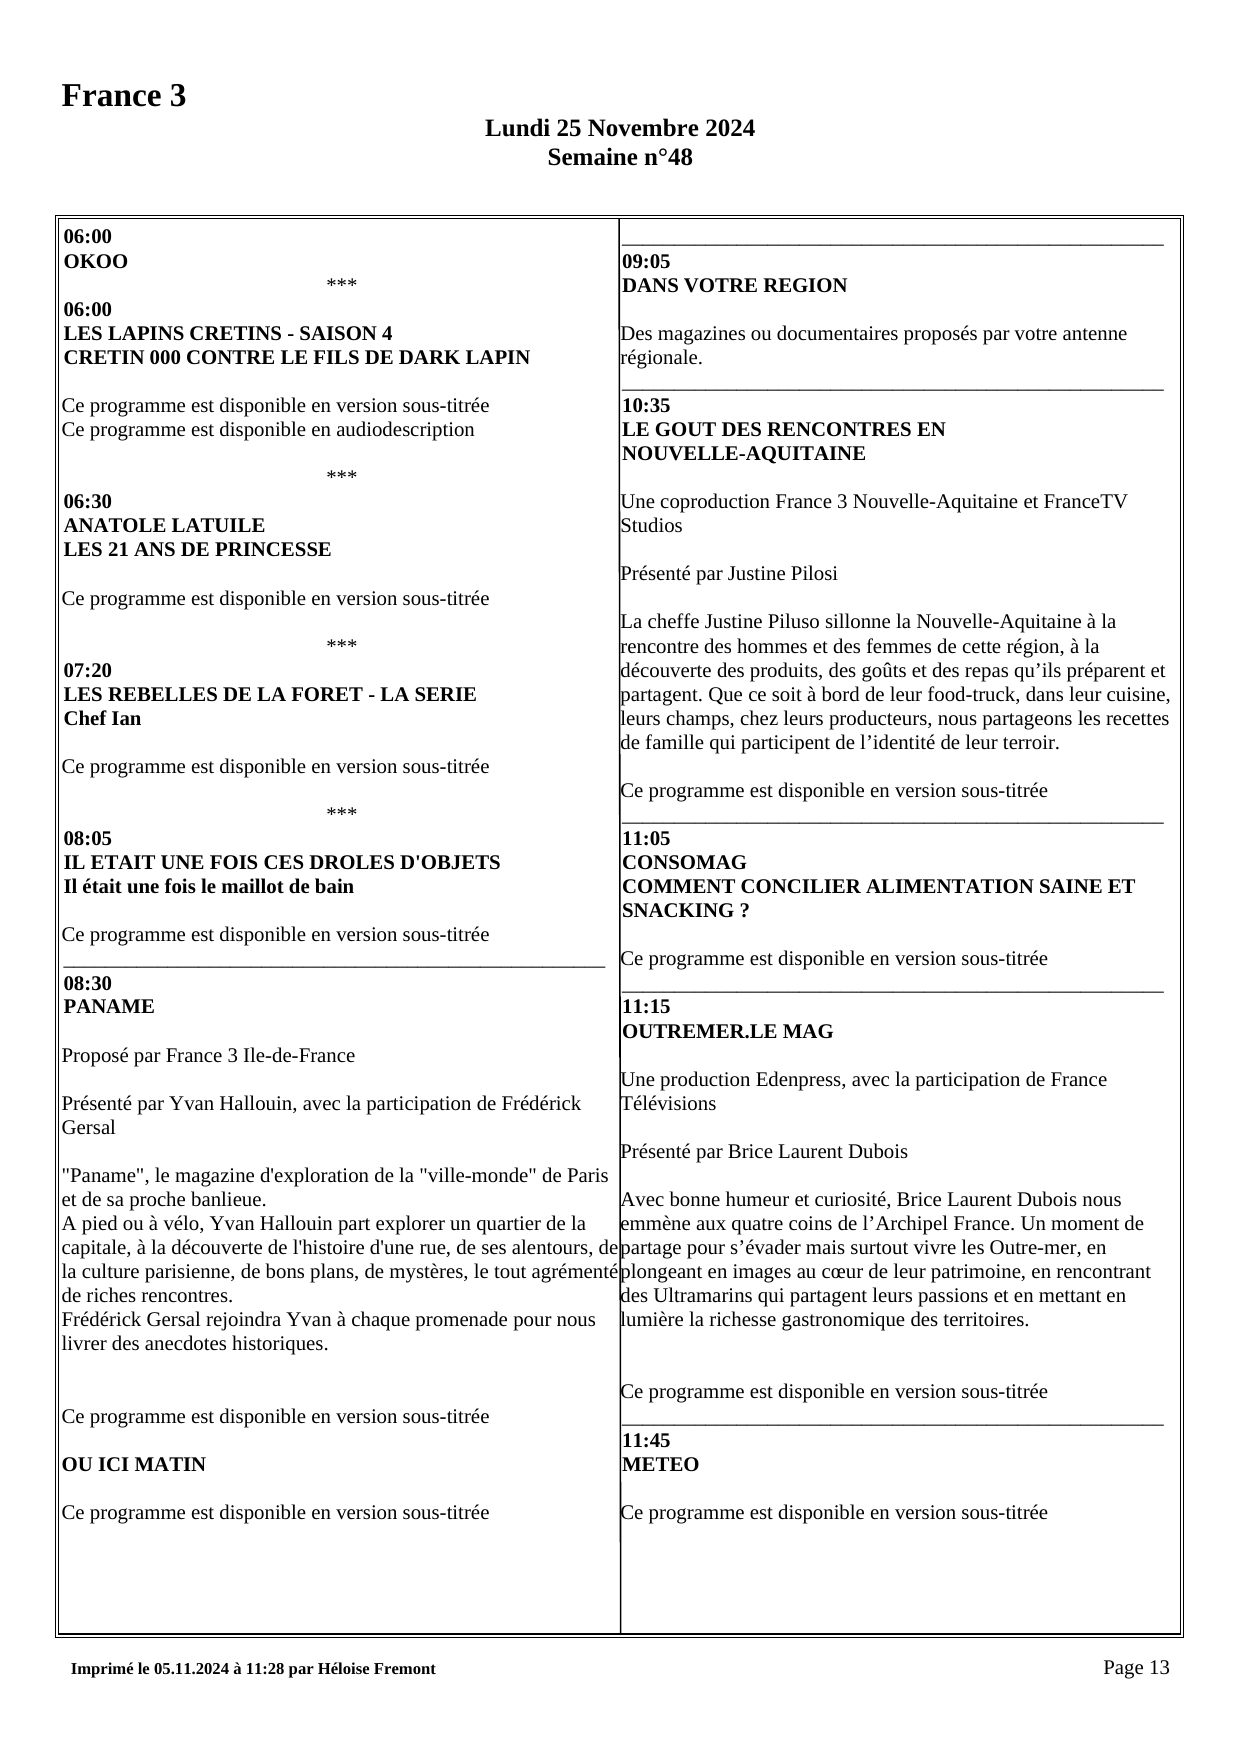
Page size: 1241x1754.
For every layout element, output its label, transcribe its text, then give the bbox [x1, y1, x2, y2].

text Une coproduction France 3 Nouvelle-Aquitaine et FranceTV Studios Présenté par Justine Pilosi La cheffe Justine Piluso sillonne la Nouvelle-Aquitaine à la rencontre des hommes et des femmes de cette région, à la découverte des produits, des goûts et des repas qu’ils préparent et partagent. Que ce soit à bord de leur food-truck, dans leur cuisine, leurs champs, chez leurs producteurs, nous partageons les recettes de famille qui participent de l’identité de leur terroir. [620, 465, 1179, 754]
text 06:00 [63, 297, 620, 321]
text Ce programme est disponible en version sous-titrée [620, 1500, 1179, 1524]
text ____________________________________________________ [622, 802, 1179, 826]
text Il était une fois le maillot de bain [63, 874, 620, 898]
text Ce programme est disponible en version sous-titrée [61, 393, 620, 417]
text Ce programme est disponible en audiodescription [61, 417, 620, 441]
text 08:30 [63, 970, 620, 994]
text ____________________________________________________ [622, 224, 1179, 248]
text PANAME [63, 994, 620, 1018]
text Une production Edenpress, avec la participation de France Télévisions Présenté par Brice Laurent Dubois Avec bonne humeur et curiosité, Brice Laurent Dubois nous emmène aux quatre coins de l’Archipel France. Un moment de partage pour s’évader mais surtout vivre les Outre-mer, en plongeant en images au cœur de leur patrimoine, en rencontrant des Ultramarins qui partagent leurs passions et en mettant en lumière la richesse gastronomique des territoires. [620, 1043, 1179, 1379]
text 09:05 [622, 248, 1179, 273]
text *** [63, 465, 620, 489]
text LES 21 ANS DE PRINCESSE [63, 537, 620, 561]
text OU ICI MATIN [61, 1452, 620, 1476]
text 07:20 [63, 658, 620, 682]
text ____________________________________________________ [622, 1403, 1179, 1428]
text 11:15 [622, 994, 1179, 1018]
text OUTREMER.LE MAG [622, 1018, 1179, 1043]
text Ce programme est disponible en version sous-titrée [61, 922, 620, 946]
text Ce programme est disponible en version sous-titrée [61, 1500, 620, 1524]
text 08:05 [63, 826, 620, 850]
text IL ETAIT UNE FOIS CES DROLES D'OBJETS [63, 850, 620, 874]
text OKOO [63, 248, 620, 273]
text *** [63, 633, 620, 658]
text LE GOUT DES RENCONTRES EN [622, 417, 1179, 441]
text LES REBELLES DE LA FORET - LA SERIE [63, 682, 620, 706]
text *** [63, 802, 620, 826]
text DANS VOTRE REGION [622, 273, 1179, 297]
text CONSOMAG [622, 850, 1179, 874]
text ____________________________________________________ [622, 970, 1179, 994]
text COMMENT CONCILIER ALIMENTATION SAINE ET SNACKING ? [622, 874, 1179, 922]
text 10:35 [622, 393, 1179, 417]
text CRETIN 000 CONTRE LE FILS DE DARK LAPIN [63, 345, 620, 369]
text Ce programme est disponible en version sous-titrée [620, 946, 1179, 970]
text Des magazines ou documentaires proposés par votre antenne régionale. [620, 297, 1179, 369]
text Ce programme est disponible en version sous-titrée [61, 585, 620, 609]
text Proposé par France 3 Ile-de-France Présenté par Yvan Hallouin, avec la participation de Frédérick Gersal "Paname", le magazine d'exploration de la "ville-monde" de Paris et de sa proche banlieue. A pied ou à vélo, Yvan Hallouin part explorer un quartier de la capitale, à la découverte de l'histoire d'une rue, de ses alentours, de la culture parisienne, de bons plans, de mystères, le tout agrémenté de riches rencontres. Frédérick Gersal rejoindra Yvan à chaque promenade pour nous livrer des anecdotes historiques. [61, 1018, 620, 1403]
text ____________________________________________________ [622, 369, 1179, 393]
text 06:00 [63, 224, 620, 248]
text Ce programme est disponible en version sous-titrée [61, 1403, 620, 1428]
text Ce programme est disponible en version sous-titrée [61, 754, 620, 778]
text METEO [622, 1452, 1179, 1476]
text ANATOLE LATUILE [63, 513, 620, 537]
text 11:45 [622, 1428, 1179, 1452]
text LES LAPINS CRETINS - SAISON 4 [63, 321, 620, 345]
text *** [63, 273, 620, 297]
text Ce programme est disponible en version sous-titrée [620, 1379, 1179, 1403]
text Chef Ian [63, 706, 620, 730]
text 11:05 [622, 826, 1179, 850]
text ____________________________________________________ [63, 946, 620, 970]
text 06:30 [63, 489, 620, 513]
text Ce programme est disponible en version sous-titrée [620, 778, 1179, 802]
text NOUVELLE-AQUITAINE [622, 441, 1179, 465]
